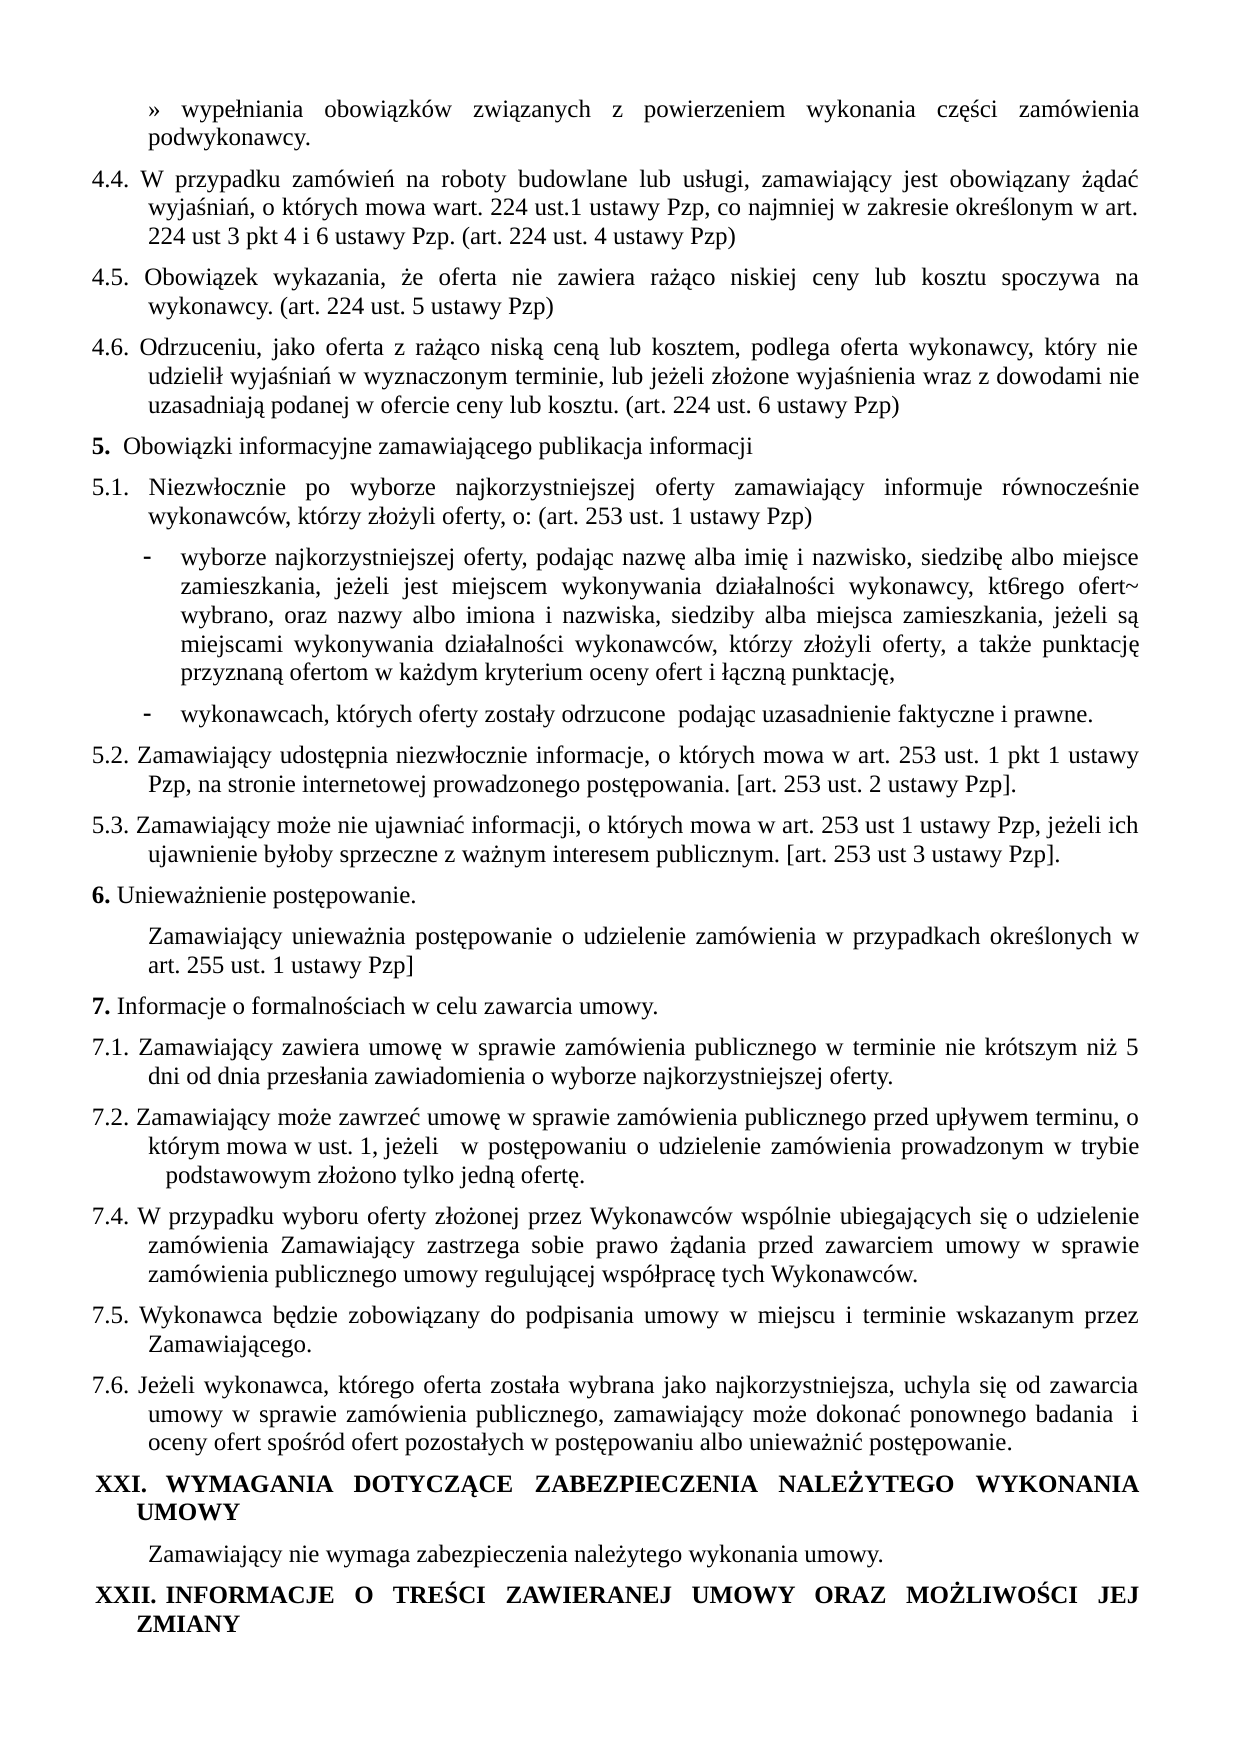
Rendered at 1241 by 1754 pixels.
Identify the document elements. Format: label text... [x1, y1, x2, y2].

text 7.5. Wykonawca będzie zobowiązany do podpisania umowy w miejscu i terminie wskazanym przez Zamawiającego. [92, 1300, 1140, 1357]
text 7.6. Jeżeli wykonawca, którego oferta została wybrana jako najkorzystniejsza, uchyla się od zawarcia umowy w sprawie zamówienia publicznego, zamawiający może dokonać ponownego badania i oceny ofert spośród ofert pozostałych w postępowaniu albo unieważnić postępowanie. [92, 1370, 1140, 1456]
text 7.1. Zamawiający zawiera umowę w sprawie zamówienia publicznego w terminie nie krótszym niż 5 dni od dnia przesłania zawiadomienia o wyborze najkorzystniejszej oferty. [92, 1032, 1140, 1090]
text 4.5. Obowiązek wykazania, że oferta nie zawiera rażąco niskiej ceny lub kosztu spoczywa na wykonawcy. (art. 224 ust. 5 ustawy Pzp) [92, 262, 1140, 320]
text 7.2. Zamawiający może zawrzeć umowę w sprawie zamówienia publicznego przed upływem terminu, o którym mowa w ust. 1, jeżeli w postępowaniu o udzielenie zamówienia prowadzonym w trybie podstawowym złożono tylko jedną ofertę. [92, 1102, 1140, 1189]
text 5.3. Zamawiający może nie ujawniać informacji, o których mowa w art. 253 ust 1 ustawy Pzp, jeżeli ich ujawnienie byłoby sprzeczne z ważnym interesem publicznym. [art. 253 ust 3 ustawy Pzp]. [92, 810, 1140, 867]
text 5.2. Zamawiający udostępnia niezwłocznie informacje, o których mowa w art. 253 ust. 1 pkt 1 ustawy Pzp, na stronie internetowej prowadzonego postępowania. [art. 253 ust. 2 ustawy Pzp]. [92, 740, 1140, 797]
text 7.4. W przypadku wyboru oferty złożonej przez Wykonawców wspólnie ubiegających się o udzielenie zamówienia Zamawiający zastrzega sobie prawo żądania przed zawarciem umowy w sprawie zamówienia publicznego umowy regulującej współpracę tych Wykonawców. [92, 1201, 1140, 1287]
text 4.6. Odrzuceniu, jako oferta z rażąco niską ceną lub kosztem, podlega oferta wykonawcy, który nie udzielił wyjaśniań w wyznaczonym terminie, lub jeżeli złożone wyjaśnienia wraz z dowodami nie uzasadniają podanej w ofercie ceny lub kosztu. (art. 224 ust. 6 ustawy Pzp) [92, 332, 1140, 419]
text 6. Unieważnienie postępowanie. [92, 880, 1140, 909]
list WYMAGANIA DOTYCZĄCE ZABEZPIECZENIA NALEŻYTEGO WYKONANIA UMOWY [95, 1469, 1140, 1526]
text Zamawiający nie wymaga zabezpieczenia należytego wykonania umowy. [148, 1539, 1140, 1567]
text Zamawiający unieważnia postępowanie o udzielenie zamówienia w przypadkach określonych w art. 255 ust. 1 ustawy Pzp] [148, 921, 1140, 979]
list INFORMACJE O TREŚCI ZAWIERANEJ UMOWY ORAZ MOŻLIWOŚCI JEJ ZMIANY [95, 1580, 1140, 1637]
list wykonawcach, których oferty zostały odrzucone podając uzasadnienie faktyczne i prawne. [143, 699, 1140, 727]
text 4.4. W przypadku zamówień na roboty budowlane lub usługi, zamawiający jest obowiązany żądać wyjaśniań, o których mowa wart. 224 ust.1 ustawy Pzp, co najmniej w zakresie określonym w art. 224 ust 3 pkt 4 i 6 ustawy Pzp. (art. 224 ust. 4 ustawy Pzp) [92, 164, 1140, 250]
list wyborze najkorzystniejszej oferty, podając nazwę alba imię i nazwisko, siedzibę albo miejsce zamieszkania, jeżeli jest miejscem wykonywania działalności wykonawcy, kt6rego ofert~ wybrano, oraz nazwy albo imiona i nazwiska, siedziby alba miejsca zamieszkania, jeżeli są miejscami wykonywania działalności wykonawców, którzy złożyli oferty, a także punktację przyznaną ofertom w każdym kryterium oceny ofert i łączną punktację, [143, 542, 1140, 686]
text 5.1. Niezwłocznie po wyborze najkorzystniejszej oferty zamawiający informuje równocześnie wykonawców, którzy złożyli oferty, o: (art. 253 ust. 1 ustawy Pzp) [92, 472, 1140, 530]
text 5. Obowiązki informacyjne zamawiającego publikacja informacji [92, 431, 1140, 460]
text » wypełniania obowiązków związanych z powierzeniem wykonania części zamówienia podwykonawcy. [148, 94, 1140, 151]
text 7. Informacje o formalnościach w celu zawarcia umowy. [92, 991, 1140, 1020]
